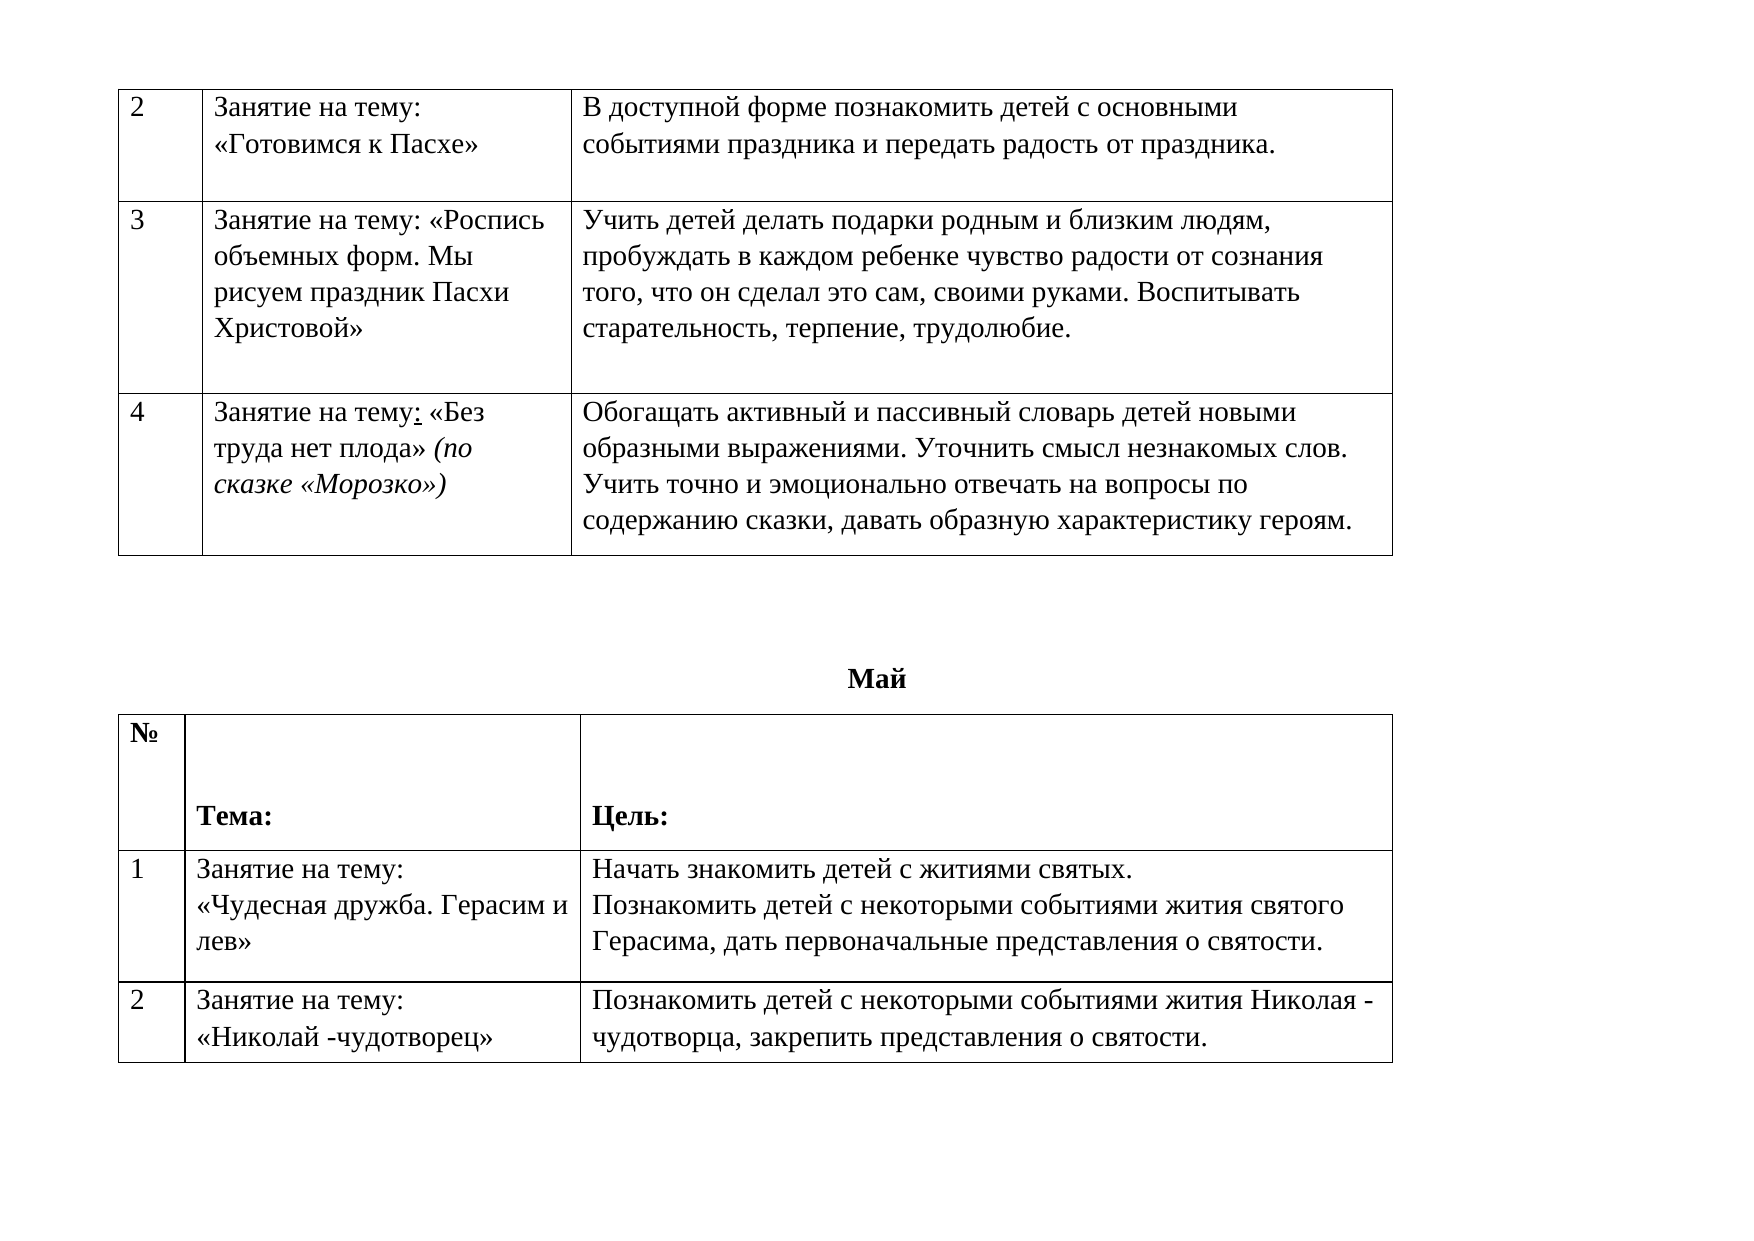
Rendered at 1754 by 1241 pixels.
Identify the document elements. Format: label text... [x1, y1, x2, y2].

table_cell Занятие на тему: «Готовимся к Пасхе» [203, 90, 571, 201]
table_cell 1 [119, 851, 184, 981]
table_cell 3 [119, 202, 202, 393]
table_cell Обогащать активный и пассивный словарь детей новыми образными выражениями. Уточнить смысл незнакомых слов. Учить точно и эмоционально отвечать на вопросы по содержанию сказки, давать образную характеристику героям. [572, 394, 1392, 555]
table_cell Занятие на тему: «Без труда нет плода» (по сказке «Морозко») [203, 394, 571, 555]
table_cell Занятие на тему: «Чудесная дружба. Герасим и лев» [186, 851, 580, 981]
table_header № [119, 715, 184, 850]
table_cell Начать знакомить детей с житиями святых. Познакомить детей с некоторыми событиями жития святого Герасима, дать первоначальные представления о святости. [581, 851, 1392, 981]
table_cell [186, 983, 580, 1062]
table_cell В доступной форме познакомить детей с основными событиями праздника и передать радость от праздника. [572, 90, 1392, 201]
table_header Цель: [581, 715, 1392, 850]
table_cell 2 [119, 983, 184, 1062]
table_cell Занятие на тему: «Роспись объемных форм. Мы рисуем праздник Пасхи Христовой» [203, 202, 571, 393]
table_cell Учить детей делать подарки родным и близким людям, пробуждать в каждом ребенке чувство радости от сознания того, что он сделал это сам, своими руками. Воспитывать старательность, терпение, трудолюбие. [572, 202, 1392, 393]
text Май [118, 661, 1636, 695]
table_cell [581, 983, 1392, 1062]
table_cell 4 [119, 394, 202, 555]
table_cell 2 [119, 90, 202, 201]
table_header Тема: [186, 715, 580, 850]
